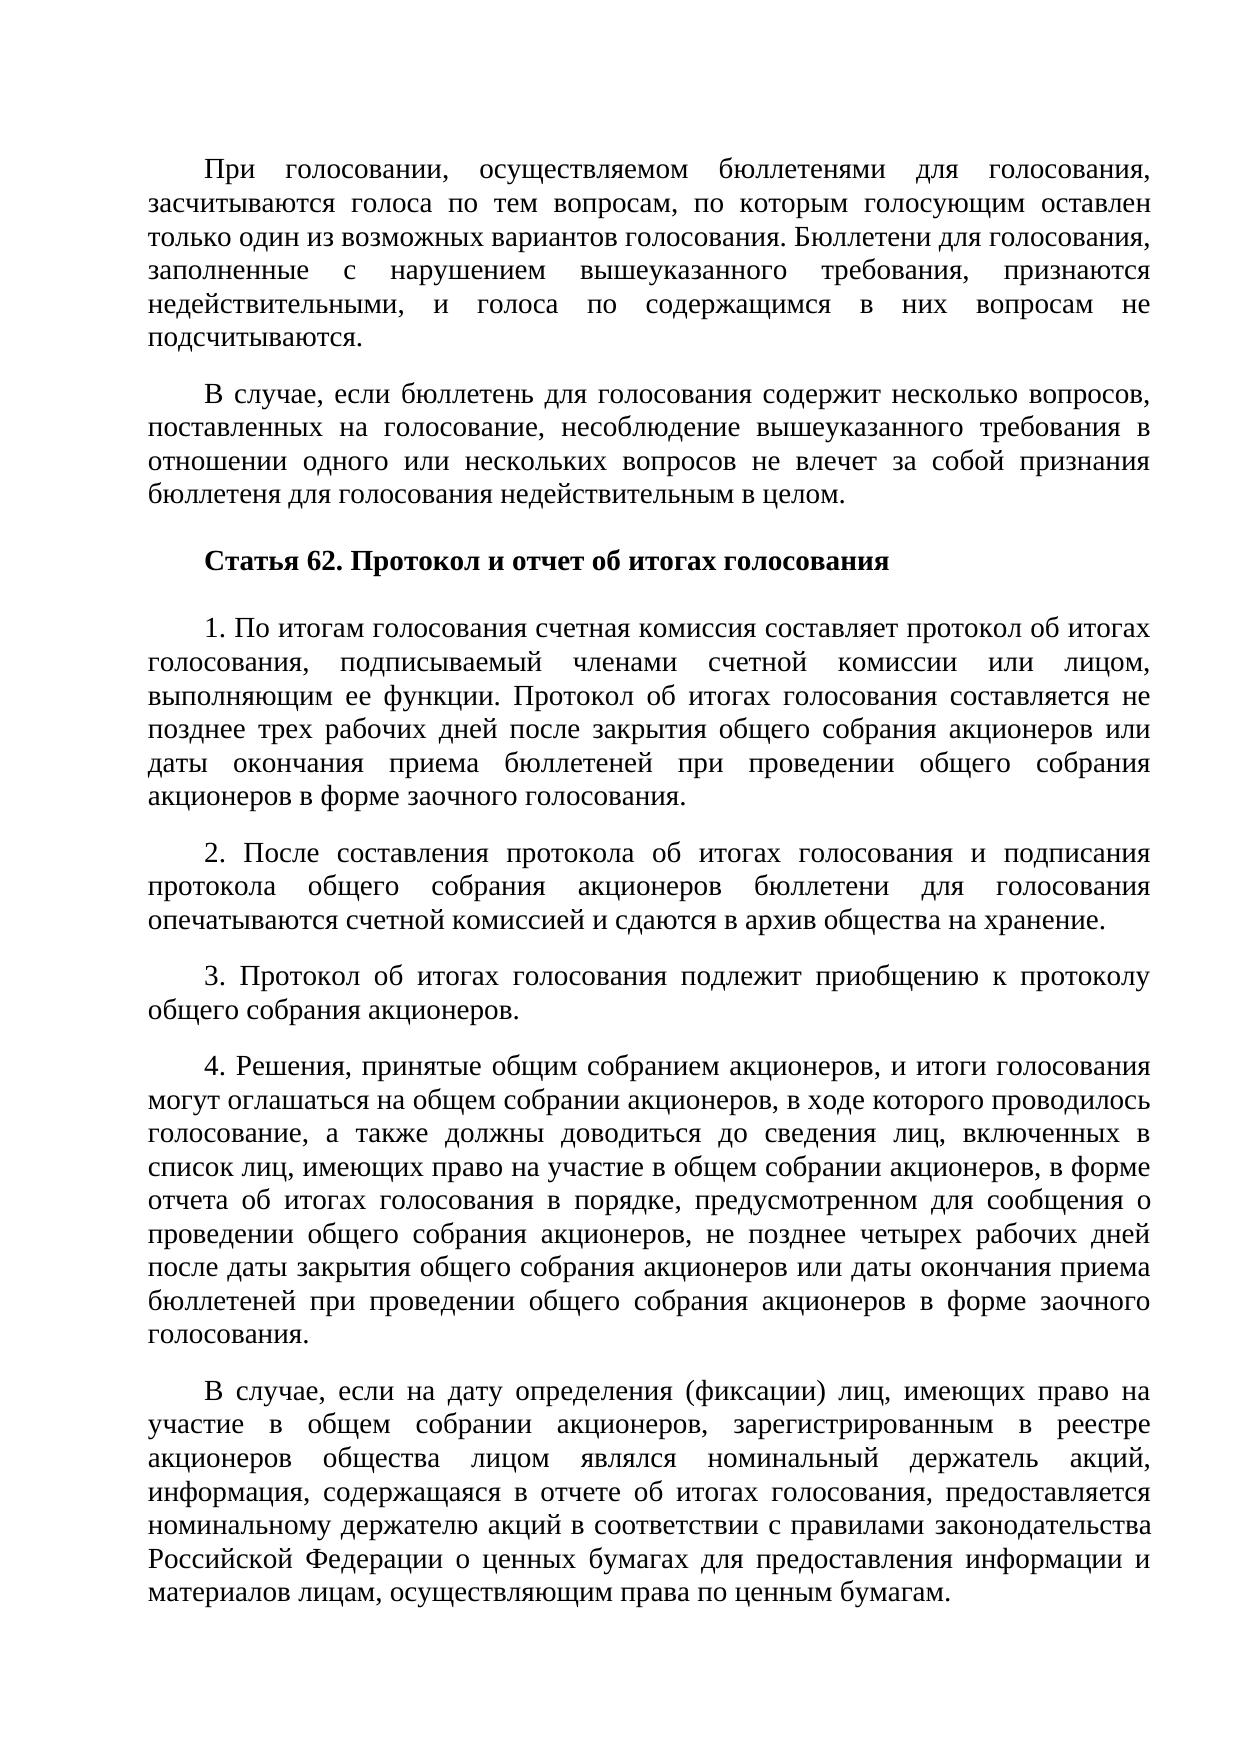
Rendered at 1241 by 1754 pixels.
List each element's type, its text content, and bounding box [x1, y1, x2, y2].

text При голосовании, осуществляемом бюллетенями для голосования, засчитываются голоса по тем вопросам, по которым голосующим оставлен только один из возможных вариантов голосования. Бюллетени для голосования, заполненные с нарушением вышеуказанного требования, признаются недействительными, и голоса по содержащимся в них вопросам не подсчитываются. [148, 152, 1152, 353]
title Статья 62. Протокол и отчет об итогах голосования [148, 543, 1152, 577]
text 3. Протокол об итогах голосования подлежит приобщению к протоколу общего собрания акционеров. [148, 958, 1152, 1025]
text 1. По итогам голосования счетная комиссия составляет протокол об итогах голосования, подписываемый членами счетной комиссии или лицом, выполняющим ее функции. Протокол об итогах голосования составляется не позднее трех рабочих дней после закрытия общего собрания акционеров или даты окончания приема бюллетеней при проведении общего собрания акционеров в форме заочного голосования. [148, 611, 1152, 812]
text В случае, если на дату определения (фиксации) лиц, имеющих право на участие в общем собрании акционеров, зарегистрированным в реестре акционеров общества лицом являлся номинальный держатель акций, информация, содержащаяся в отчете об итогах голосования, предоставляется номинальному держателю акций в соответствии с правилами законодательства Российской Федерации о ценных бумагах для предоставления информации и материалов лицам, осуществляющим права по ценным бумагам. [148, 1373, 1152, 1608]
text 2. После составления протокола об итогах голосования и подписания протокола общего собрания акционеров бюллетени для голосования опечатываются счетной комиссией и сдаются в архив общества на хранение. [148, 835, 1152, 935]
text В случае, если бюллетень для голосования содержит несколько вопросов, поставленных на голосование, несоблюдение вышеуказанного требования в отношении одного или нескольких вопросов не влечет за собой признания бюллетеня для голосования недействительным в целом. [148, 376, 1152, 510]
text 4. Решения, принятые общим собранием акционеров, и итоги голосования могут оглашаться на общем собрании акционеров, в ходе которого проводилось голосование, а также должны доводиться до сведения лиц, включенных в список лиц, имеющих право на участие в общем собрании акционеров, в форме отчета об итогах голосования в порядке, предусмотренном для сообщения о проведении общего собрания акционеров, не позднее четырех рабочих дней после даты закрытия общего собрания акционеров или даты окончания приема бюллетеней при проведении общего собрания акционеров в форме заочного голосования. [148, 1048, 1152, 1350]
